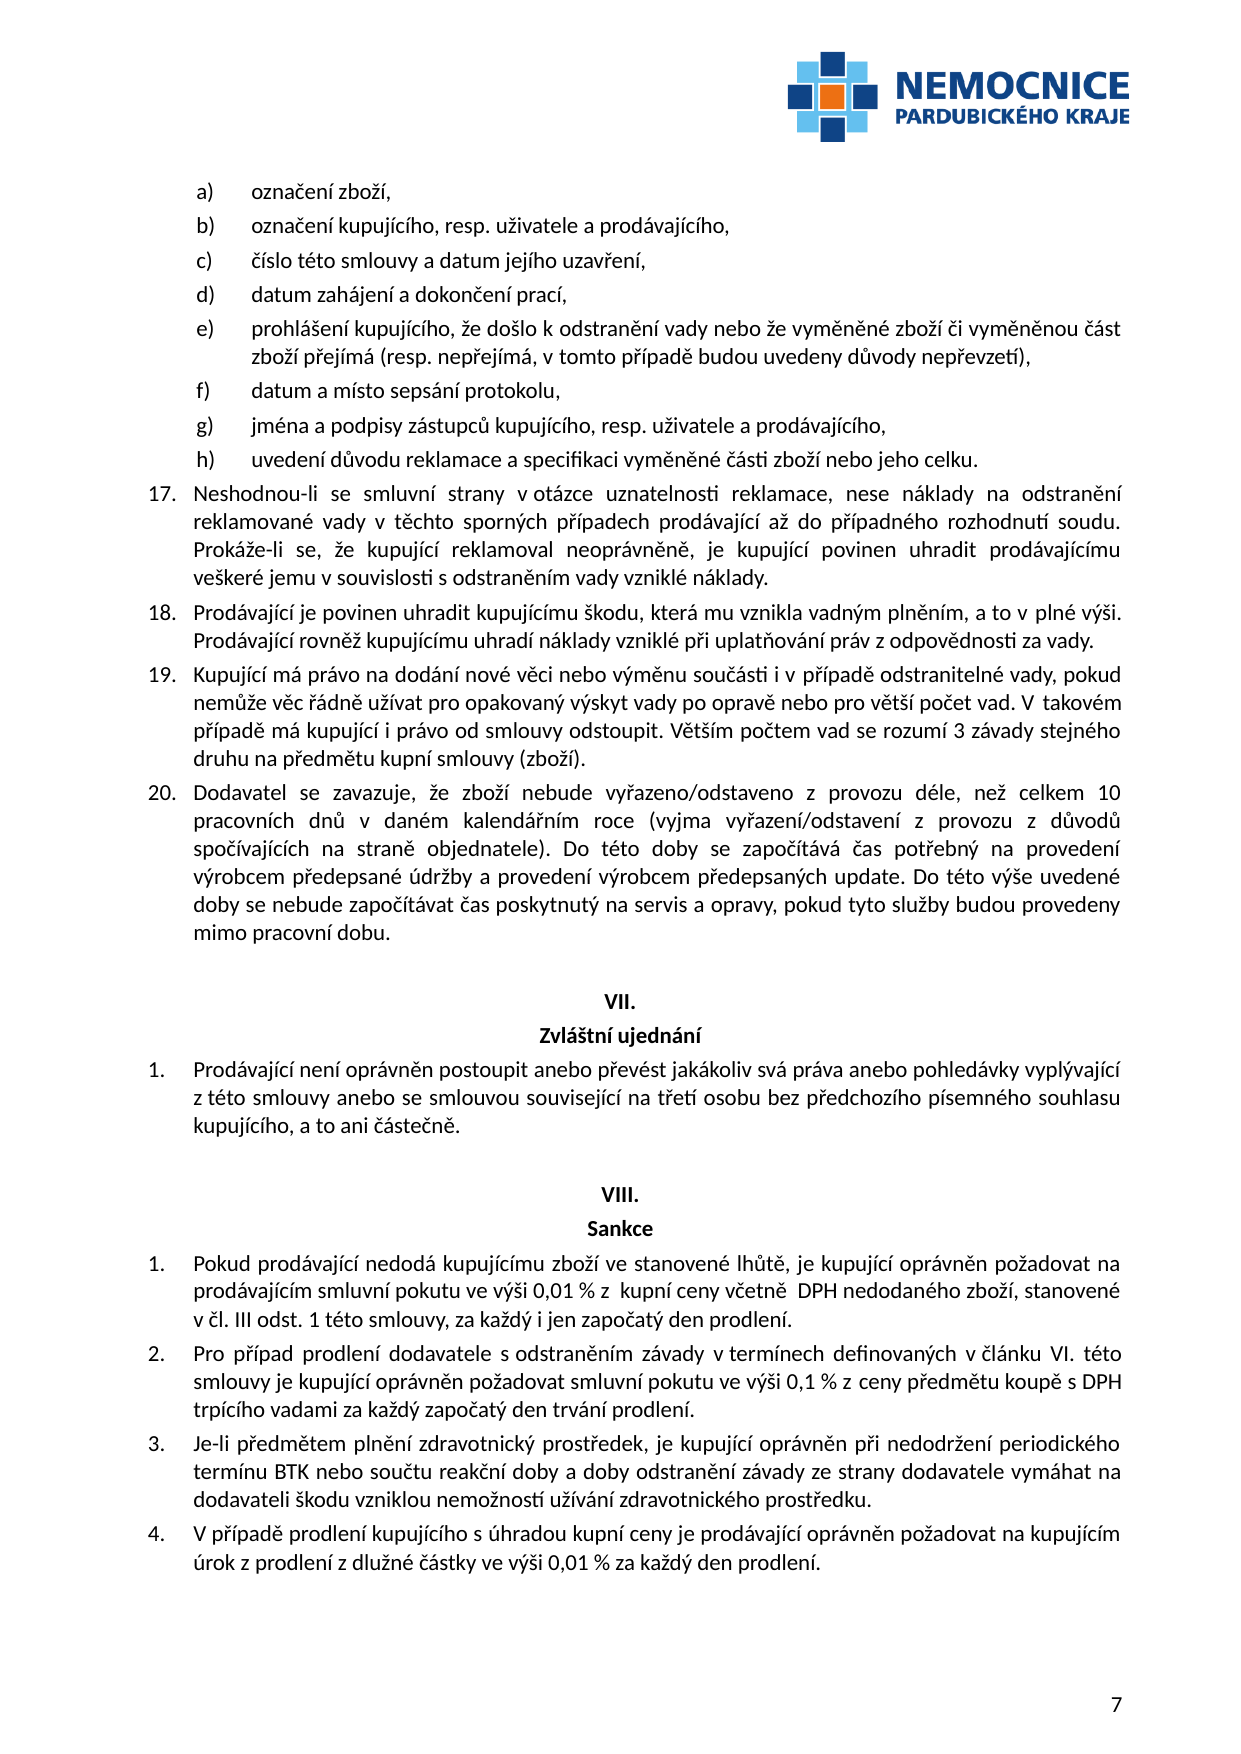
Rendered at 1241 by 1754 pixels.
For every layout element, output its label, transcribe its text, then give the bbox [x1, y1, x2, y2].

list uvedení důvodu reklamace a specifikaci vyměněné části zboží nebo jeho celku. [196, 445, 1122, 473]
list číslo této smlouvy a datum jejího uzavření, [196, 246, 1122, 274]
text Sankce [118, 1214, 1122, 1242]
list Pro případ prodlení dodavatele s odstraněním závady v termínech definovaných v článku VI. této smlouvy je kupující oprávněn požadovat smluvní pokutu ve výši 0,1 % z ceny předmětu koupě s DPH trpícího vadami za každý započatý den trvání prodlení. [148, 1339, 1122, 1423]
picture [786, 50, 1130, 143]
list jména a podpisy zástupců kupujícího, resp. uživatele a prodávajícího, [196, 411, 1122, 439]
list označení zboží, [196, 177, 1122, 205]
list datum a místo sepsání protokolu, [196, 377, 1122, 404]
list Je-li předmětem plnění zdravotnický prostředek, je kupující oprávněn při nedodržení periodického termínu BTK nebo součtu reakční doby a doby odstranění závady ze strany dodavatele vymáhat na dodavateli škodu vzniklou nemožností užívání zdravotnického prostředku. [148, 1429, 1122, 1513]
list datum zahájení a dokončení prací, [196, 280, 1122, 308]
text VII. [118, 987, 1122, 1015]
text Zvláštní ujednání [118, 1021, 1122, 1049]
list Prodávající je povinen uhradit kupujícímu škodu, která mu vznikla vadným plněním, a to v plné výši. Prodávající rovněž kupujícímu uhradí náklady vzniklé při uplatňování práv z odpovědnosti za vady. [148, 598, 1122, 654]
text VIII. [118, 1180, 1122, 1208]
list označení kupujícího, resp. uživatele a prodávajícího, [196, 211, 1122, 239]
list prohlášení kupujícího, že došlo k odstranění vady nebo že vyměněné zboží či vyměněnou část zboží přejímá (resp. nepřejímá, v tomto případě budou uvedeny důvody nepřevzetí), [196, 314, 1122, 370]
list Kupující má právo na dodání nové věci nebo výměnu součásti i v případě odstranitelné vady, pokud nemůže věc řádně užívat pro opakovaný výskyt vady po opravě nebo pro větší počet vad. V takovém případě má kupující i právo od smlouvy odstoupit. Větším počtem vad se rozumí 3 závady stejného druhu na předmětu kupní smlouvy (zboží). [148, 660, 1122, 772]
list Dodavatel se zavazuje, že zboží nebude vyřazeno/odstaveno z provozu déle, než celkem 10 pracovních dnů v daném kalendářním roce (vyjma vyřazení/odstavení z provozu z důvodů spočívajících na straně objednatele). Do této doby se započítává čas potřebný na provedení výrobcem předepsané údržby a provedení výrobcem předepsaných update. Do této výše uvedené doby se nebude započítávat čas poskytnutý na servis a opravy, pokud tyto služby budou provedeny mimo pracovní dobu. [148, 778, 1122, 946]
list Neshodnou-li se smluvní strany v otázce uznatelnosti reklamace, nese náklady na odstranění reklamované vady v těchto sporných případech prodávající až do případného rozhodnutí soudu. Prokáže-li se, že kupující reklamoval neoprávněně, je kupující povinen uhradit prodávajícímu veškeré jemu v souvislosti s odstraněním vady vzniklé náklady. [148, 479, 1122, 591]
list Pokud prodávající nedodá kupujícímu zboží ve stanovené lhůtě, je kupující oprávněn požadovat na prodávajícím smluvní pokutu ve výši 0,01 % z kupní ceny včetně DPH nedodaného zboží, stanovené v čl. III odst. 1 této smlouvy, za každý i jen započatý den prodlení. [148, 1249, 1122, 1333]
list V případě prodlení kupujícího s úhradou kupní ceny je prodávající oprávněn požadovat na kupujícím úrok z prodlení z dlužné částky ve výši 0,01 % za každý den prodlení. [148, 1519, 1122, 1576]
list Prodávající není oprávněn postoupit anebo převést jakákoliv svá práva anebo pohledávky vyplývající z této smlouvy anebo se smlouvou související na třetí osobu bez předchozího písemného souhlasu kupujícího, a to ani částečně. [148, 1056, 1122, 1139]
